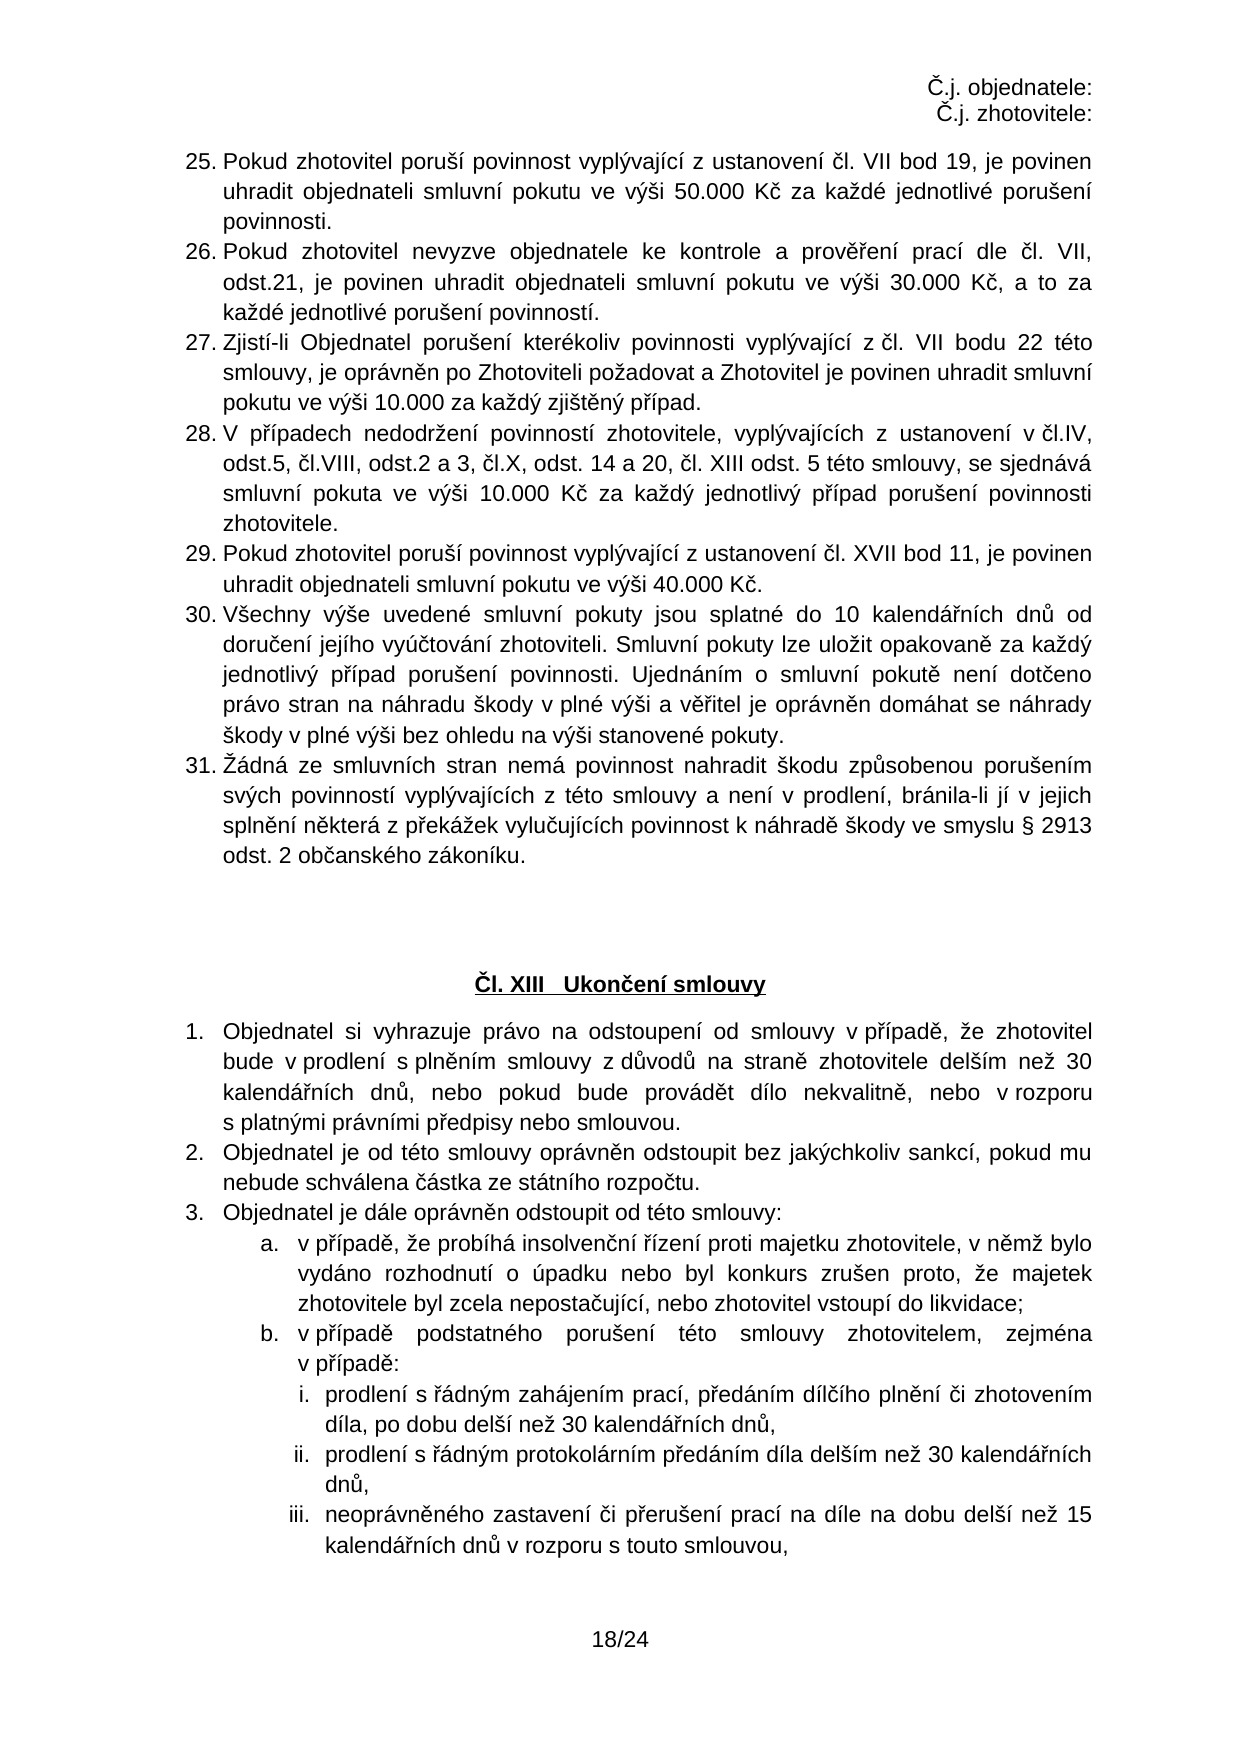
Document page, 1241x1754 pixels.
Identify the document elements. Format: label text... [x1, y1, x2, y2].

list v případě, že probíhá insolvenční řízení proti majetku zhotovitele, v němž bylo vydáno rozhodnutí o úpadku nebo byl konkurs zrušen proto, že majetek zhotovitele byl zcela nepostačující, nebo zhotovitel vstoupí do likvidace; [260, 1229, 1093, 1316]
list neoprávněného zastavení či přerušení prací na díle na dobu delší než 15 kalendářních dnů v rozporu s touto smlouvou, [310, 1501, 1093, 1558]
list prodlení s řádným protokolárním předáním díla delším než 30 kalendářních dnů, [310, 1441, 1093, 1497]
list Všechny výše uvedené smluvní pokuty jsou splatné do 10 kalendářních dnů od doručení jejího vyúčtování zhotoviteli. Smluvní pokuty lze uložit opakovaně za každý jednotlivý případ porušení povinnosti. Ujednáním o smluvní pokutě není dotčeno právo stran na náhradu škody v plné výši a věřitel je oprávněn domáhat se náhrady škody v plné výši bez ohledu na výši stanovené pokuty. [185, 601, 1093, 748]
list Žádná ze smluvních stran nemá povinnost nahradit škodu způsobenou porušením svých povinností vyplývajících z této smlouvy a není v prodlení, bránila-li jí v jejich splnění některá z překážek vylučujících povinnost k náhradě škody ve smyslu § 2913 odst. 2 občanského zákoníku. [185, 752, 1093, 869]
list Pokud zhotovitel nevyzve objednatele ke kontrole a prověření prací dle čl. VII, odst.21, je povinen uhradit objednateli smluvní pokutu ve výši 30.000 Kč, a to za každé jednotlivé porušení povinností. [185, 238, 1093, 325]
list Pokud zhotovitel poruší povinnost vyplývající z ustanovení čl. VII bod 19, je povinen uhradit objednateli smluvní pokutu ve výši 50.000 Kč za každé jednotlivé porušení povinnosti. [185, 148, 1093, 234]
list Zjistí-li Objednatel porušení kterékoliv povinnosti vyplývající z čl. VII bodu 22 této smlouvy, je oprávněn po Zhotoviteli požadovat a Zhotovitel je povinen uhradit smluvní pokutu ve výši 10.000 za každý zjištěný případ. [185, 329, 1093, 416]
list V případech nedodržení povinností zhotovitele, vyplývajících z ustanovení v čl.IV, odst.5, čl.VIII, odst.2 a 3, čl.X, odst. 14 a 20, čl. XIII odst. 5 této smlouvy, se sjednává smluvní pokuta ve výši 10.000 Kč za každý jednotlivý případ porušení povinnosti zhotovitele. [185, 419, 1093, 536]
list Objednatel je dále oprávněn odstoupit od této smlouvy: [185, 1199, 1093, 1226]
list prodlení s řádným zahájením prací, předáním dílčího plnění či zhotovením díla, po dobu delší než 30 kalendářních dnů, [310, 1381, 1093, 1437]
list Pokud zhotovitel poruší povinnost vyplývající z ustanovení čl. XVII bod 11, je povinen uhradit objednateli smluvní pokutu ve výši 40.000 Kč. [185, 540, 1093, 597]
list v případě podstatného porušení této smlouvy zhotovitelem, zejména v případě: [260, 1320, 1093, 1377]
text Čl. XIII Ukončení smlouvy [148, 971, 1093, 997]
list Objednatel je od této smlouvy oprávněn odstoupit bez jakýchkoliv sankcí, pokud mu nebude schválena částka ze státního rozpočtu. [185, 1139, 1093, 1195]
list Objednatel si vyhrazuje právo na odstoupení od smlouvy v případě, že zhotovitel bude v prodlení s plněním smlouvy z důvodů na straně zhotovitele delším než 30 kalendářních dnů, nebo pokud bude provádět dílo nekvalitně, nebo v rozporu s platnými právními předpisy nebo smlouvou. [185, 1018, 1093, 1135]
